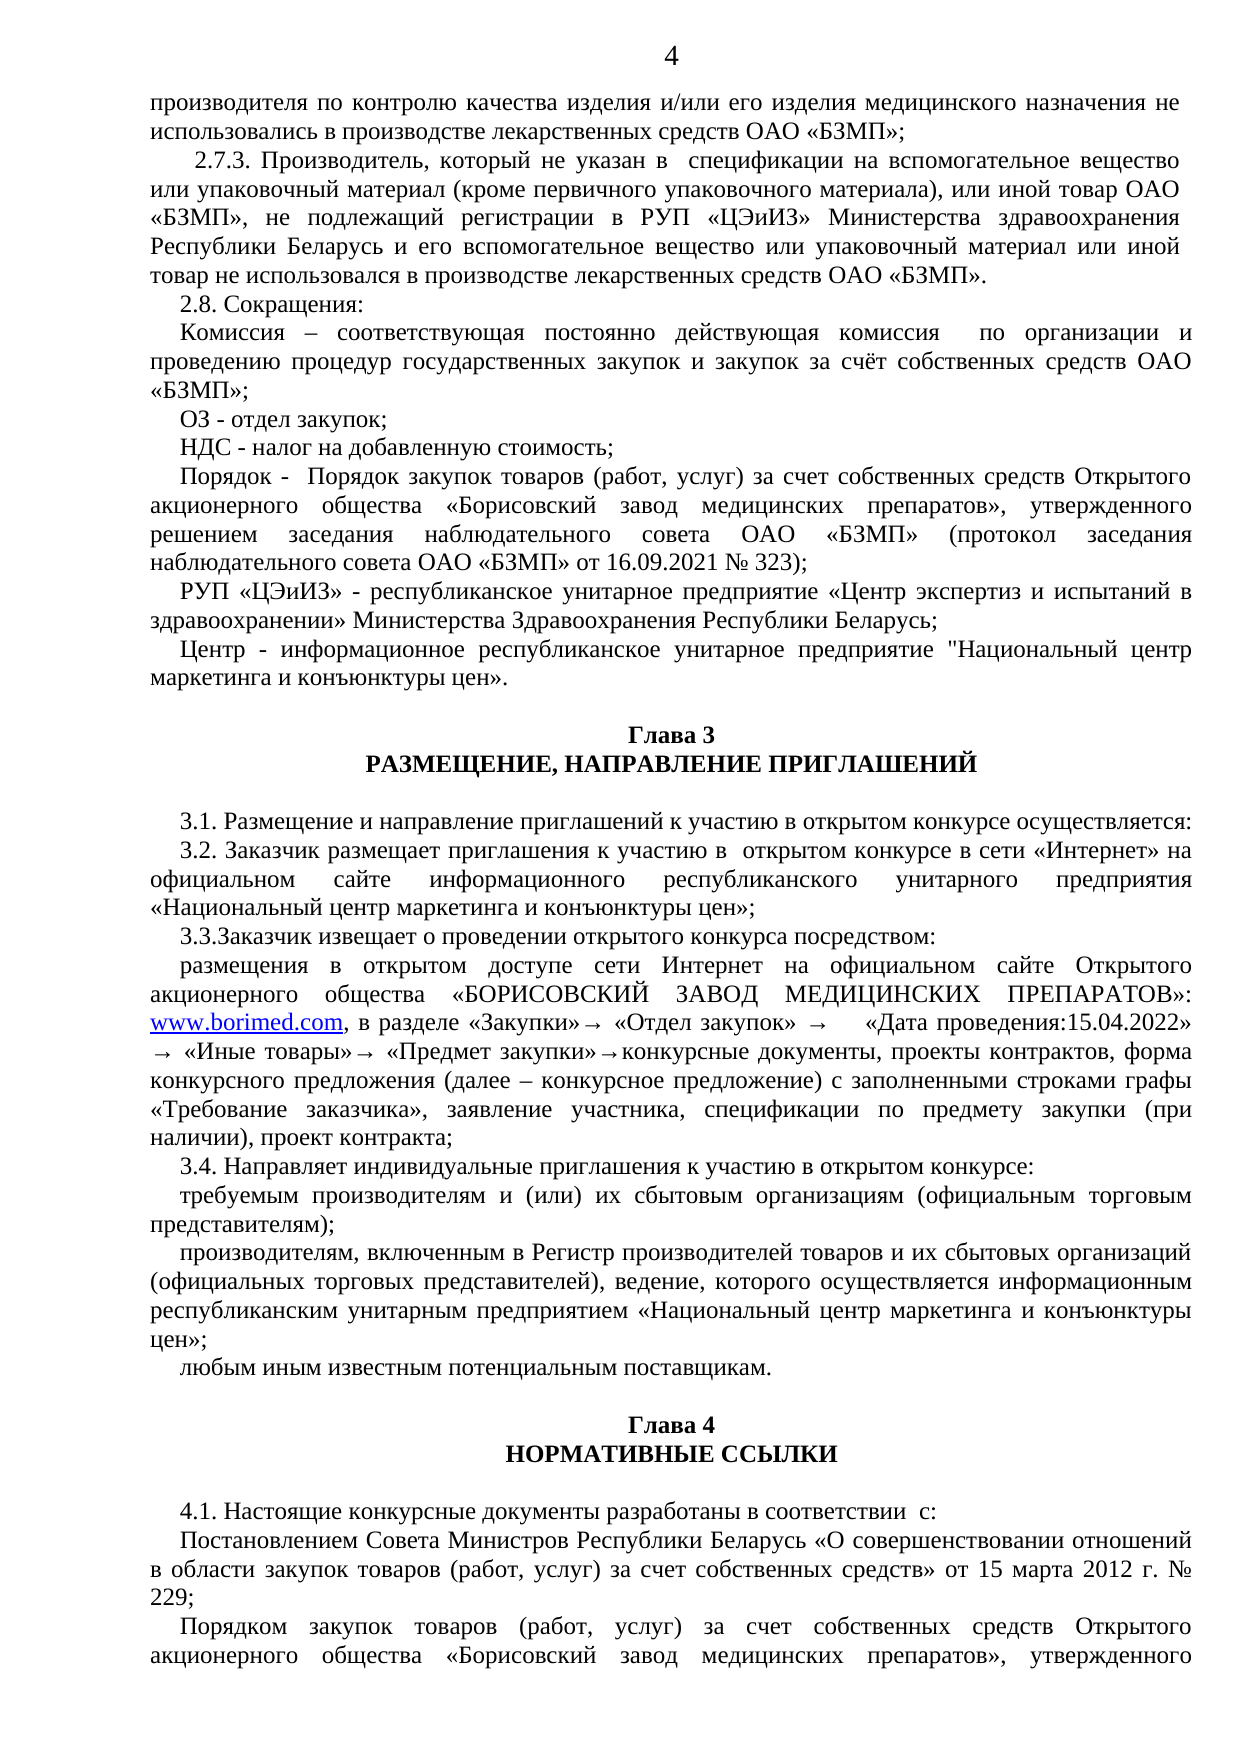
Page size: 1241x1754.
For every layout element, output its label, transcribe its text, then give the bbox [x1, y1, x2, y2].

text РАЗМЕЩЕНИЕ, НАПРАВЛЕНИЕ ПРИГЛАШЕНИЙ [150, 749, 1193, 777]
text ОЗ - отдел закупок; [150, 404, 1193, 432]
text размещения в открытом доступе сети Интернет на официальном сайте Открытого акционерного общества «БОРИСОВСКИЙ ЗАВОД МЕДИЦИНСКИХ ПРЕПАРАТОВ»: www.borimed.com, в разделе «Закупки»→ «Отдел закупок» → «Дата проведения:15.04.2022» → «Иные товары»→ «Предмет закупки»→конкурсные документы, проекты контрактов, форма конкурсного предложения (далее – конкурсное предложение) с заполненными строками графы «Требование заказчика», заявление участника, спецификации по предмету закупки (при наличии), проект контракта; [150, 950, 1193, 1151]
text НДС - налог на добавленную стоимость; [150, 432, 1193, 461]
text любым иным известным потенциальным поставщикам. [150, 1352, 1193, 1381]
text производителям, включенным в Регистр производителей товаров и их сбытовых организаций (официальных торговых представителей), ведение, которого осуществляется информационным республиканским унитарным предприятием «Национальный центр маркетинга и конъюнктуры цен»; [150, 1237, 1193, 1352]
text 3.1. Размещение и направление приглашений к участию в открытом конкурсе осуществляется: [150, 806, 1193, 835]
text 3.3.Заказчик извещает о проведении открытого конкурса посредством: [150, 921, 1193, 950]
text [150, 1611, 1193, 1669]
text 3.2. Заказчик размещает приглашения к участию в открытом конкурсе в сети «Интернет» на официальном сайте информационного республиканского унитарного предприятия «Национальный центр маркетинга и конъюнктуры цен»; [150, 835, 1193, 921]
text 4.1. Настоящие конкурсные документы разработаны в соответствии с: [150, 1496, 1193, 1525]
text Постановлением Совета Министров Республики Беларусь «О совершенствовании отношений в области закупок товаров (работ, услуг) за счет собственных средств» от 15 марта 2012 г. № 229; [150, 1525, 1193, 1611]
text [150, 87, 1181, 145]
text Комиссия – соответствующая постоянно действующая комиссия по организации и проведению процедур государственных закупок и закупок за счёт собственных средств ОАО «БЗМП»; [150, 317, 1193, 404]
text 3.4. Направляет индивидуальные приглашения к участию в открытом конкурсе: [150, 1151, 1193, 1180]
text Глава 3 [150, 720, 1193, 749]
text РУП «ЦЭиИЗ» - республиканское унитарное предприятие «Центр экспертиз и испытаний в здравоохранении» Министерства Здравоохранения Республики Беларусь; [150, 576, 1193, 634]
text требуемым производителям и (или) их сбытовым организациям (официальным торговым представителям); [150, 1180, 1193, 1237]
text 2.7.3. Производитель, который не указан в спецификации на вспомогательное вещество или упаковочный материал (кроме первичного упаковочного материала), или иной товар ОАО «БЗМП», не подлежащий регистрации в РУП «ЦЭиИЗ» Министерства здравоохранения Республики Беларусь и его вспомогательное вещество или упаковочный материал или иной товар не использовался в производстве лекарственных средств ОАО «БЗМП». [150, 145, 1181, 289]
text Порядок - Порядок закупок товаров (работ, услуг) за счет собственных средств Открытого акционерного общества «Борисовский завод медицинских препаратов», утвержденного решением заседания наблюдательного совета ОАО «БЗМП» (протокол заседания наблюдательного совета ОАО «БЗМП» от 16.09.2021 № 323); [150, 461, 1193, 576]
text НОРМАТИВНЫЕ ССЫЛКИ [150, 1439, 1193, 1467]
text Глава 4 [150, 1410, 1193, 1439]
text Центр - информационное республиканское унитарное предприятие "Национальный центр маркетинга и конъюнктуры цен». [150, 634, 1193, 691]
text 2.8. Сокращения: [150, 289, 1193, 317]
